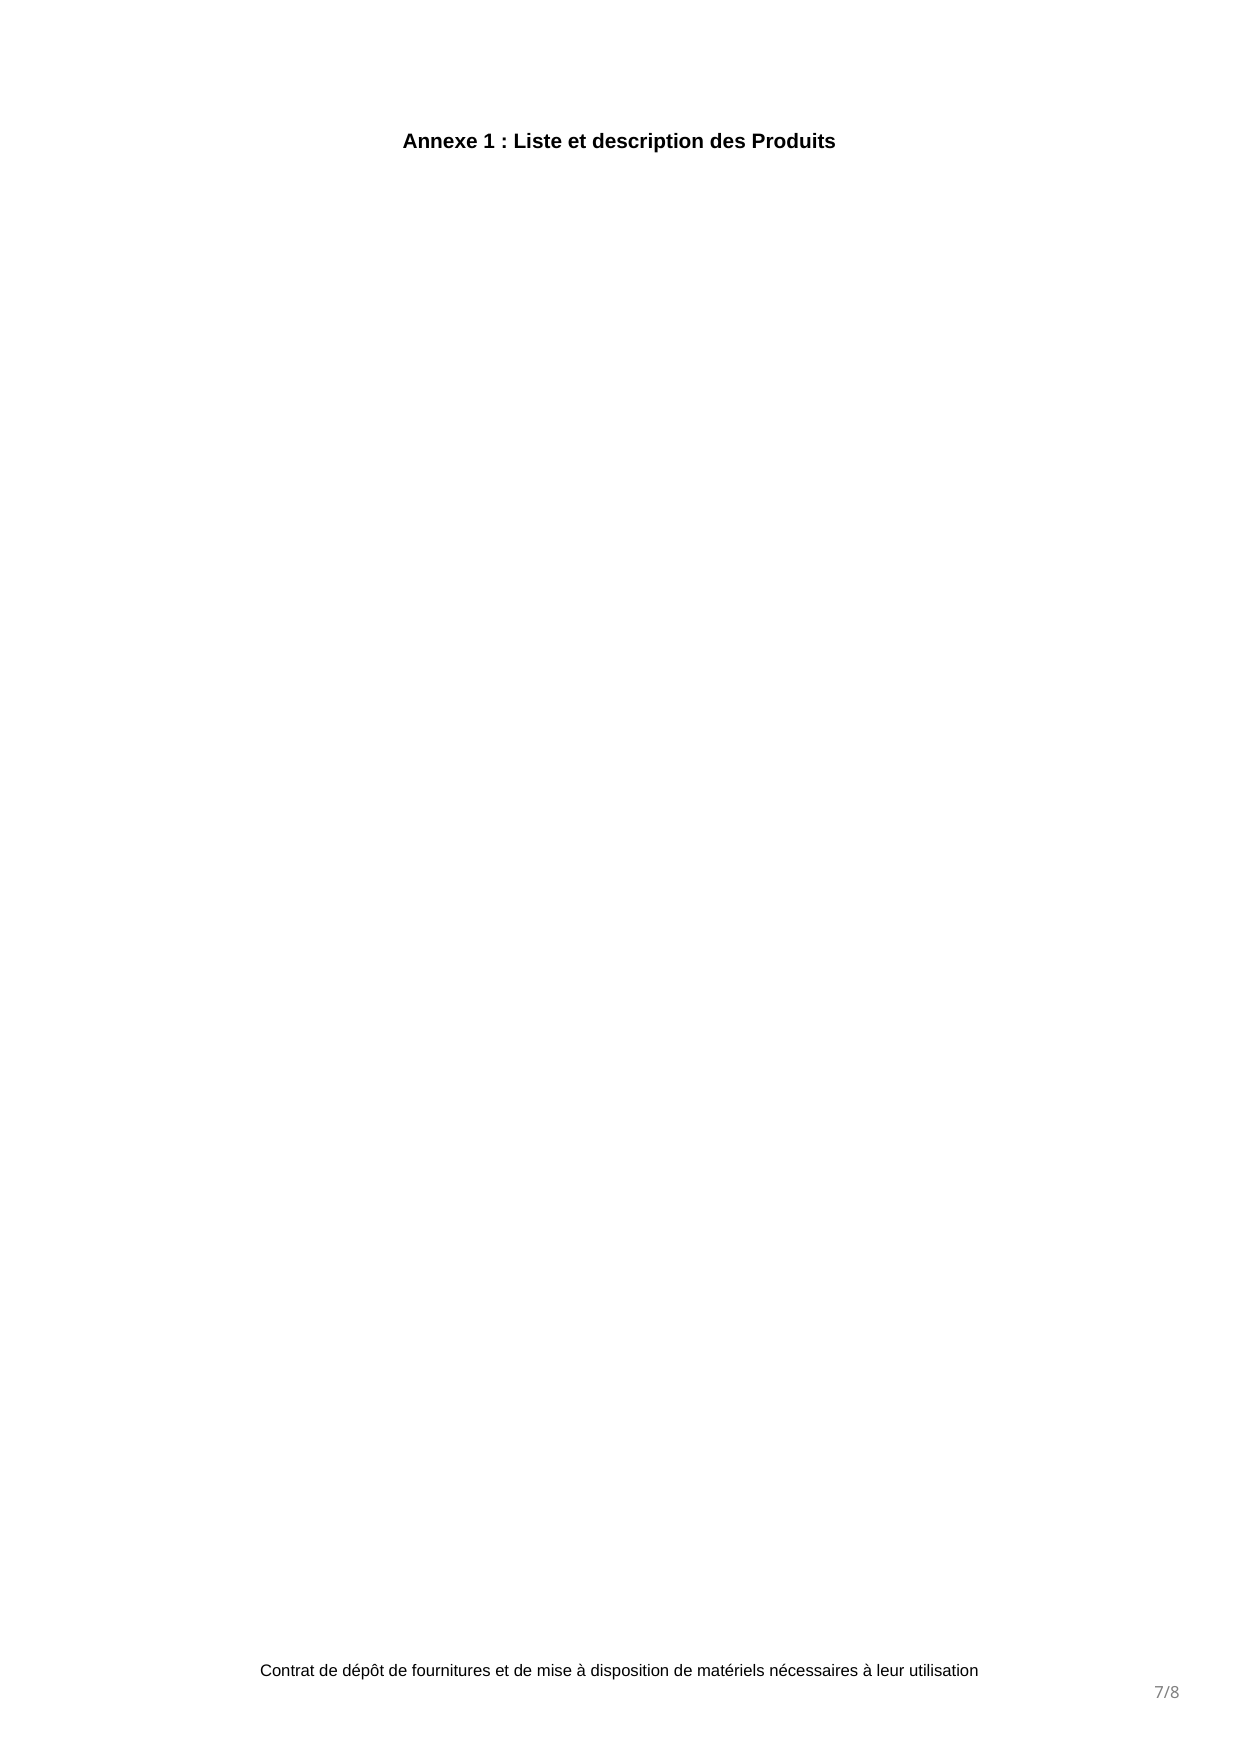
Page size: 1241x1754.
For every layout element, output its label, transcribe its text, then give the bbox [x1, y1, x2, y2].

text Annexe 1 : Liste et description des Produits [59, 129, 1179, 153]
